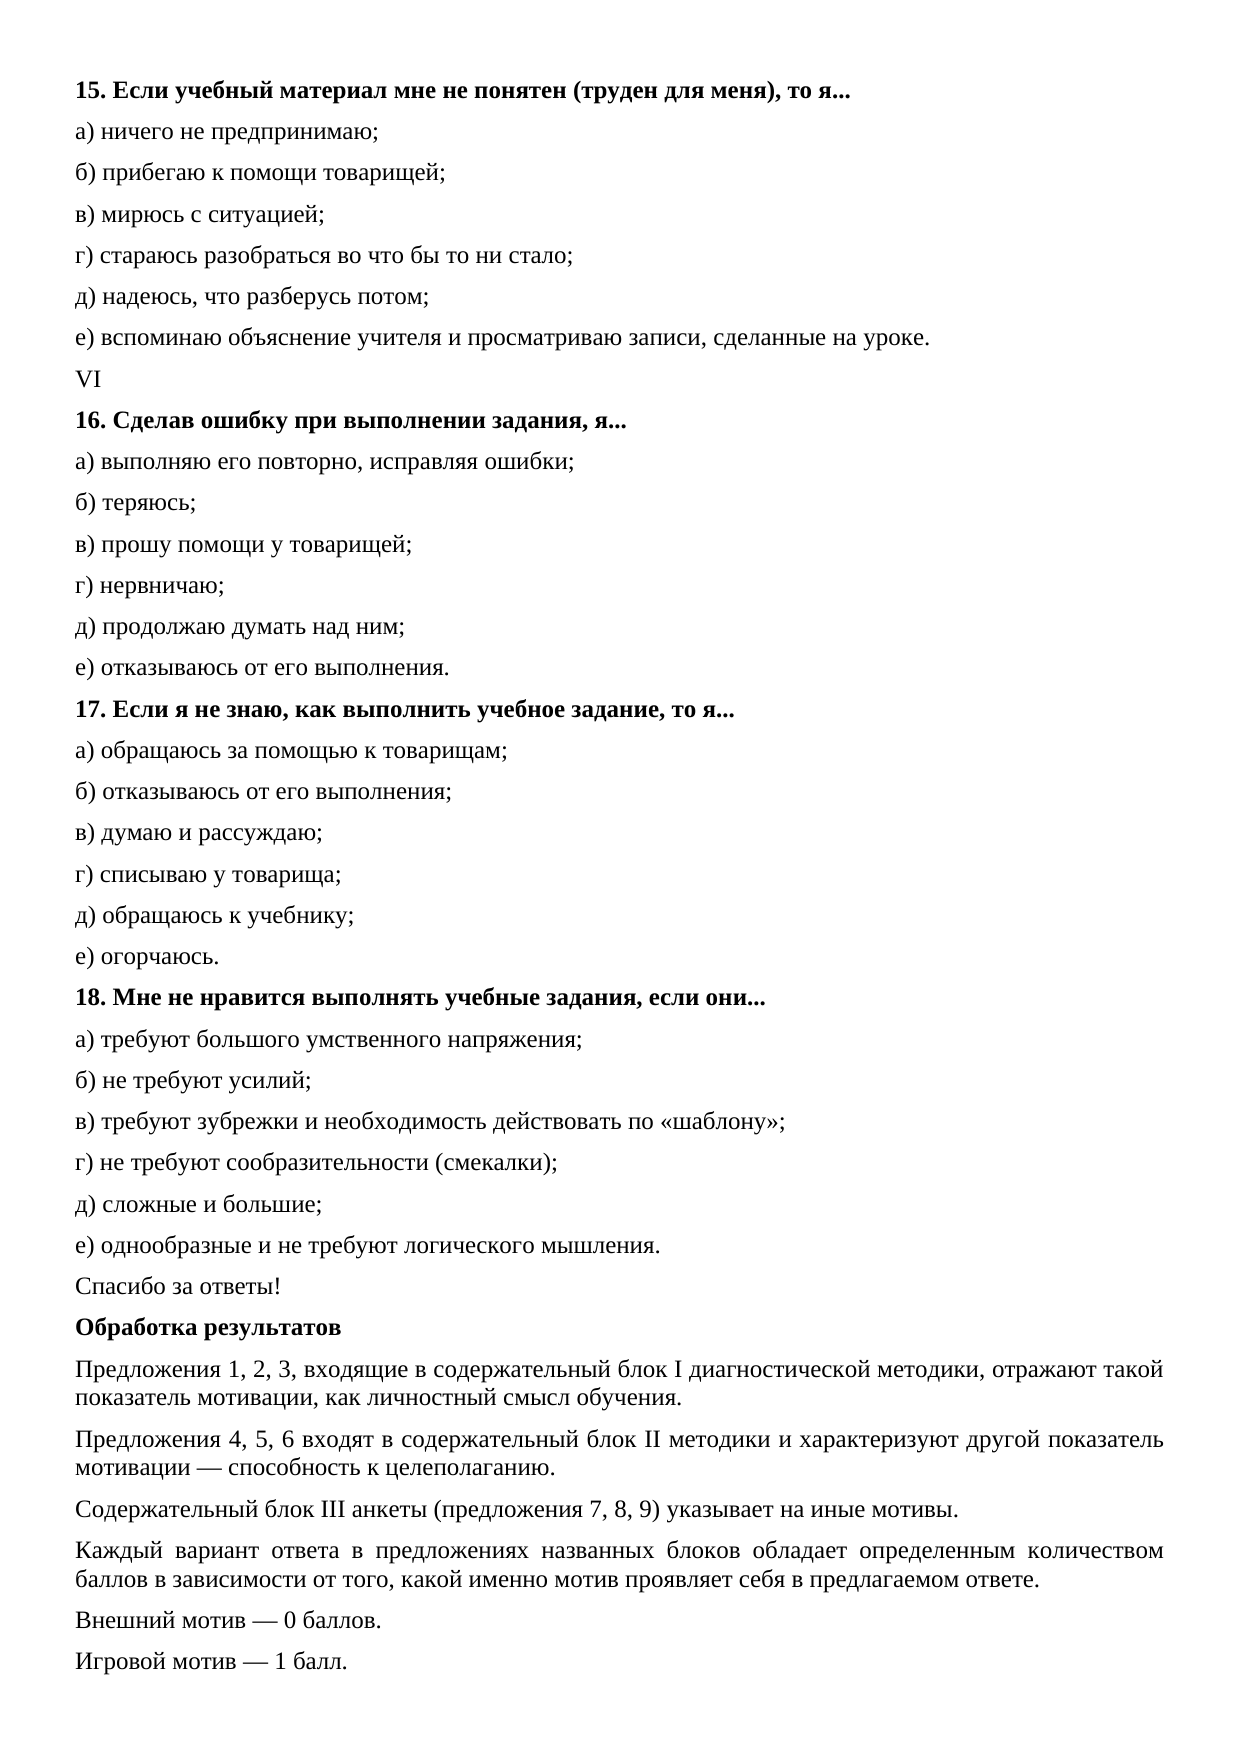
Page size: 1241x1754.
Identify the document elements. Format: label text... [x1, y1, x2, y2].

text е) однообразные и не требуют логического мышления. [75, 1230, 1165, 1259]
text Внешний мотив — 0 баллов. [75, 1605, 1165, 1634]
text Предложения 4, 5, 6 входят в содержательный блок II методики и характеризуют другой показатель мотивации — способность к целеполаганию. [75, 1424, 1165, 1481]
text е) вспоминаю объяснение учителя и просматриваю записи, сделанные на уроке. [75, 322, 1165, 351]
text д) сложные и большие; [75, 1189, 1165, 1217]
text в) прошу помощи у товарищей; [75, 529, 1165, 557]
text Обработка результатов [75, 1312, 1165, 1341]
text б) теряюсь; [75, 487, 1165, 516]
text в) требуют зубрежки и необходимость действовать по «шаблону»; [75, 1106, 1165, 1135]
text 17. Если я не знаю, как выполнить учебное задание, то я... [75, 694, 1165, 722]
text а) обращаюсь за помощью к товарищам; [75, 735, 1165, 764]
text е) огорчаюсь. [75, 941, 1165, 970]
text 16. Сделав ошибку при выполнении задания, я... [75, 405, 1165, 434]
text г) не требуют сообразительности (смекалки); [75, 1147, 1165, 1176]
text г) нервничаю; [75, 570, 1165, 599]
text Содержательный блок III анкеты (предложения 7, 8, 9) указывает на иные мотивы. [75, 1494, 1165, 1522]
text е) отказываюсь от его выполнения. [75, 652, 1165, 681]
text 15. Если учебный материал мне не понятен (труден для меня), то я... [75, 75, 1165, 104]
text д) надеюсь, что разберусь потом; [75, 281, 1165, 310]
text в) думаю и рассуждаю; [75, 817, 1165, 846]
text Спасибо за ответы! [75, 1271, 1165, 1300]
text а) выполняю его повторно, исправляя ошибки; [75, 446, 1165, 475]
text Предложения 1, 2, 3, входящие в содержательный блок I диагностической методики, отражают такой показатель мотивации, как личностный смысл обучения. [75, 1354, 1165, 1411]
text б) прибегаю к помощи товарищей; [75, 157, 1165, 186]
text г) стараюсь разобраться во что бы то ни стало; [75, 240, 1165, 269]
text б) не требуют усилий; [75, 1065, 1165, 1094]
text а) требуют большого умственного напряжения; [75, 1024, 1165, 1052]
text VI [75, 364, 1165, 392]
text а) ничего не предпринимаю; [75, 116, 1165, 145]
text д) обращаюсь к учебнику; [75, 900, 1165, 929]
text в) мирюсь с ситуацией; [75, 199, 1165, 227]
text Игровой мотив — 1 балл. [75, 1646, 1165, 1675]
text 18. Мне не нравится выполнять учебные задания, если они... [75, 982, 1165, 1011]
text Каждый вариант ответа в предложениях названных блоков обладает определенным количеством баллов в зависимости от того, какой именно мотив проявляет себя в предлагаемом ответе. [75, 1535, 1165, 1592]
text б) отказываюсь от его выполнения; [75, 776, 1165, 805]
text г) списываю у товарища; [75, 859, 1165, 887]
text д) продолжаю думать над ним; [75, 611, 1165, 640]
